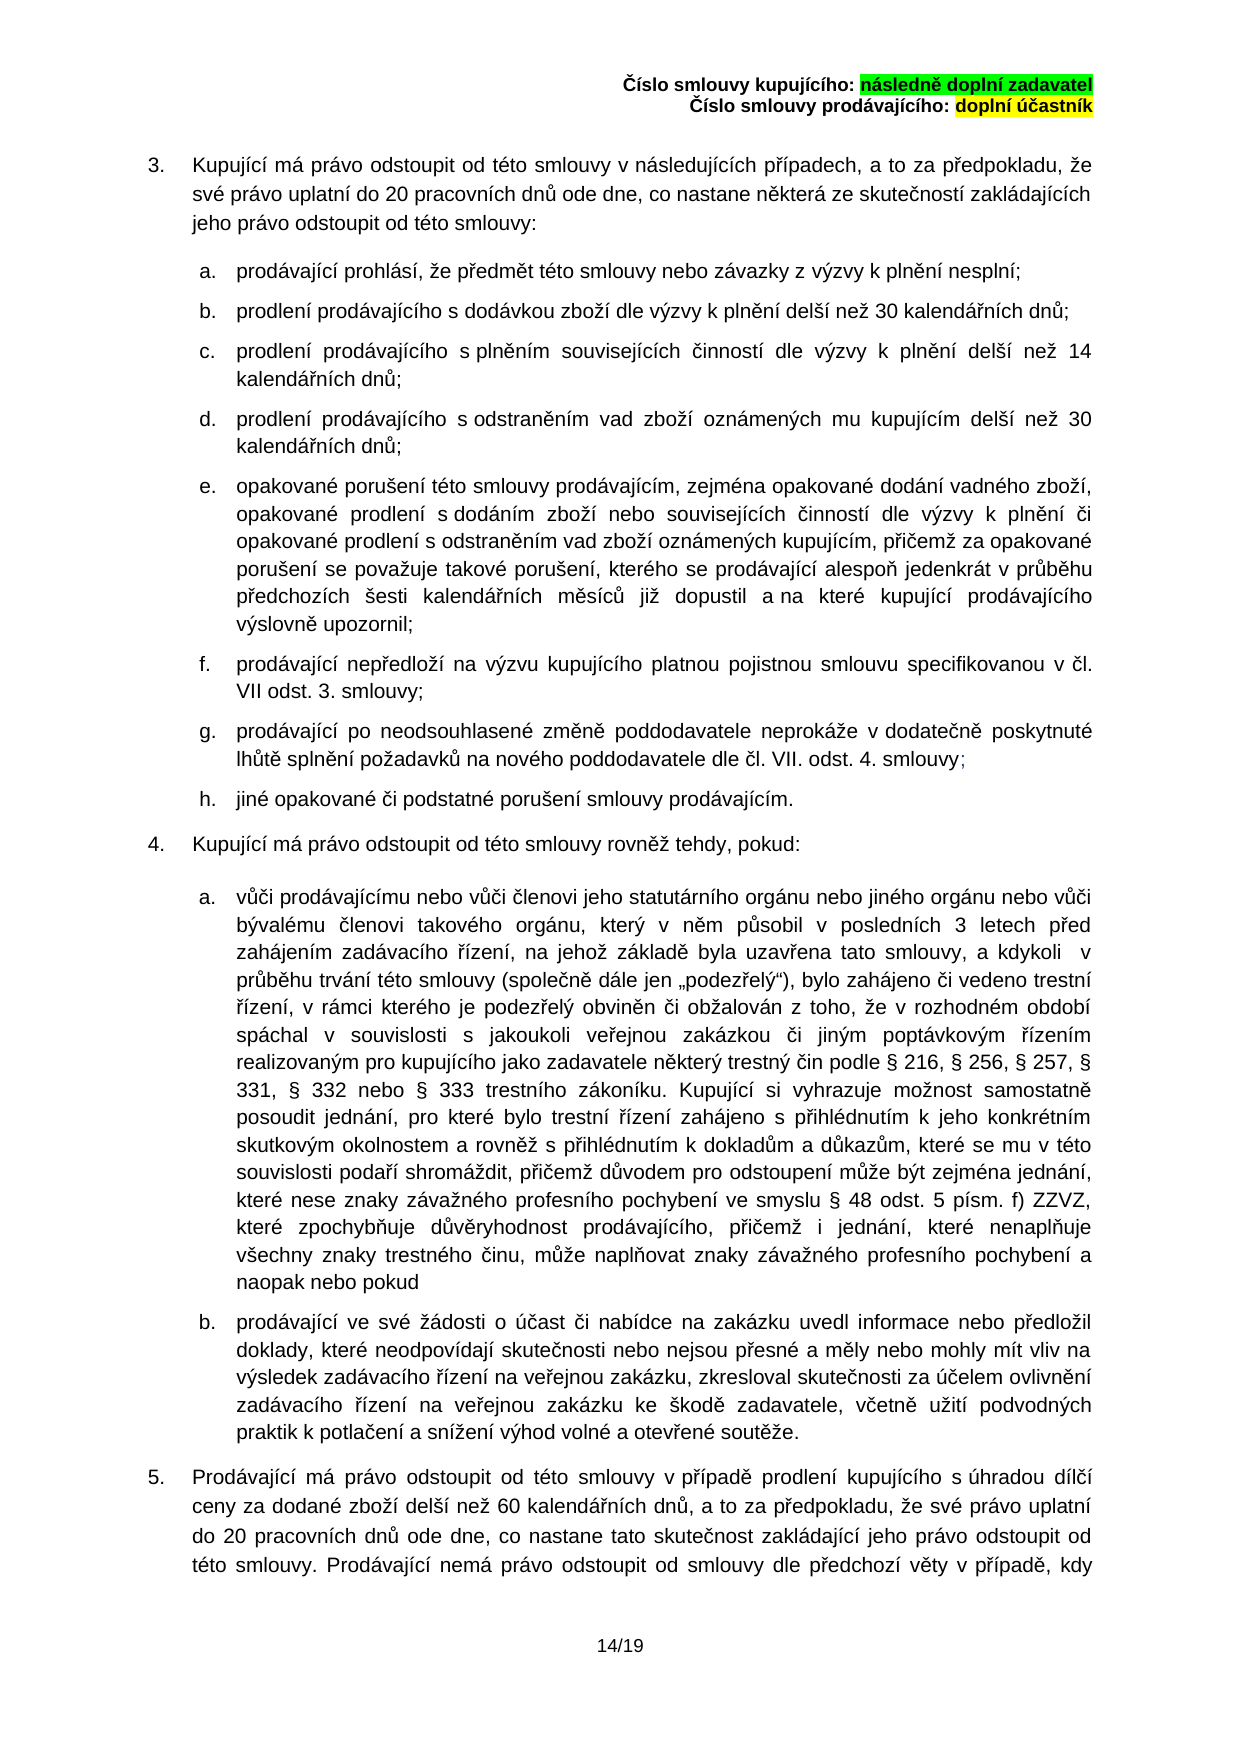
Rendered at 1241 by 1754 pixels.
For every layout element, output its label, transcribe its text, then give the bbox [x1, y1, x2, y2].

list prodlení prodávajícího s dodávkou zboží dle výzvy k plnění delší než 30 kalendářních dnů; [199, 299, 1093, 323]
list prodlení prodávajícího s odstraněním vad zboží oznámených mu kupujícím delší než 30 kalendářních dnů; [199, 407, 1093, 458]
list prodávající prohlásí, že předmět této smlouvy nebo závazky z výzvy k plnění nesplní; [199, 259, 1093, 283]
list vůči prodávajícímu nebo vůči členovi jeho statutárního orgánu nebo jiného orgánu nebo vůči bývalému členovi takového orgánu, který v něm působil v posledních 3 letech před zahájením zadávacího řízení, na jehož základě byla uzavřena tato smlouvy, a kdykoli v průběhu trvání této smlouvy (společně dále jen „podezřelý“), bylo zahájeno či vedeno trestní řízení, v rámci kterého je podezřelý obviněn či obžalován z toho, že v rozhodném období spáchal v souvislosti s jakoukoli veřejnou zakázkou či jiným poptávkovým řízením realizovaným pro kupujícího jako zadavatele některý trestný čin podle § 216, § 256, § 257, § 331, § 332 nebo § 333 trestního zákoníku. Kupující si vyhrazuje možnost samostatně posoudit jednání, pro které bylo trestní řízení zahájeno s přihlédnutím k jeho konkrétním skutkovým okolnostem a rovněž s přihlédnutím k dokladům a důkazům, které se mu v této souvislosti podaří shromáždit, přičemž důvodem pro odstoupení může být zejména jednání, které nese znaky závažného profesního pochybení ve smyslu § 48 odst. 5 písm. f) ZZVZ, které zpochybňuje důvěryhodnost prodávajícího, přičemž i jednání, které nenaplňuje všechny znaky trestného činu, může naplňovat znaky závažného profesního pochybení a naopak nebo pokud [199, 885, 1093, 1294]
list Kupující má právo odstoupit od této smlouvy v následujících případech, a to za předpokladu, že své právo uplatní do 20 pracovních dnů ode dne, co nastane některá ze skutečností zakládajících jeho právo odstoupit od této smlouvy: [148, 148, 1093, 235]
list prodlení prodávajícího s plněním souvisejících činností dle výzvy k plnění delší než 14 kalendářních dnů; [199, 339, 1093, 391]
list Kupující má právo odstoupit od této smlouvy rovněž tehdy, pokud: [148, 827, 1093, 856]
list jiné opakované či podstatné porušení smlouvy prodávajícím. [199, 787, 1093, 811]
list prodávající ve své žádosti o účast či nabídce na zakázku uvedl informace nebo předložil doklady, které neodpovídají skutečnosti nebo nejsou přesné a měly nebo mohly mít vliv na výsledek zadávacího řízení na veřejnou zakázku, zkresloval skutečnosti za účelem ovlivnění zadávacího řízení na veřejnou zakázku ke škodě zadavatele, včetně užití podvodných praktik k potlačení a snížení výhod volné a otevřené soutěže. [199, 1310, 1093, 1444]
list prodávající po neodsouhlasené změně poddodavatele neprokáže v dodatečně poskytnuté lhůtě splnění požadavků na nového poddodavatele dle čl. VII. odst. 4. smlouvy; [199, 719, 1093, 771]
list prodávající nepředloží na výzvu kupujícího platnou pojistnou smlouvu specifikovanou v čl. VII odst. 3. smlouvy; [199, 652, 1093, 703]
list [148, 1460, 1093, 1577]
list opakované porušení této smlouvy prodávajícím, zejména opakované dodání vadného zboží, opakované prodlení s dodáním zboží nebo souvisejících činností dle výzvy k plnění či opakované prodlení s odstraněním vad zboží oznámených kupujícím, přičemž za opakované porušení se považuje takové porušení, kterého se prodávající alespoň jedenkrát v průběhu předchozích šesti kalendářních měsíců již dopustil a na které kupující prodávajícího výslovně upozornil; [199, 474, 1093, 636]
